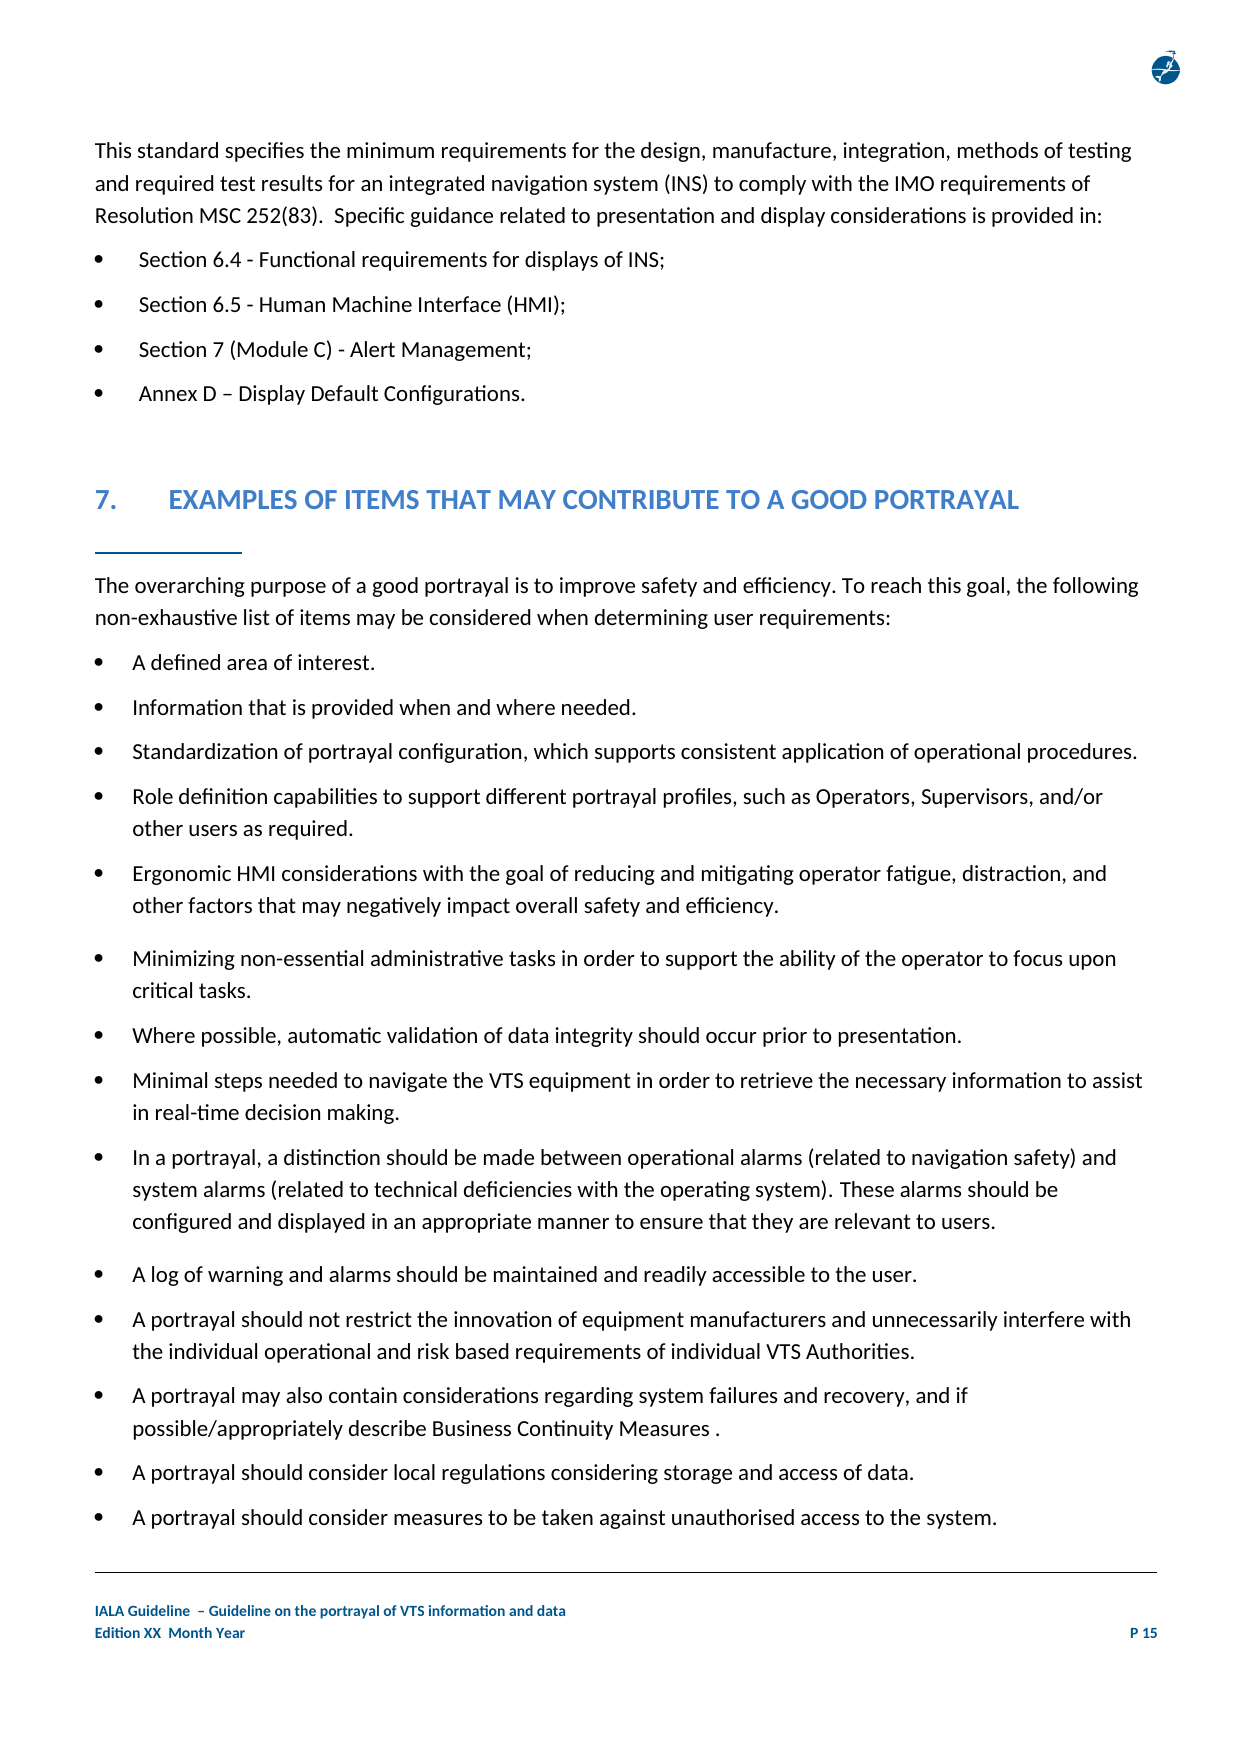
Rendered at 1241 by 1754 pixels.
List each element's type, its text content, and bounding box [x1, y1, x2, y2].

list Where possible, automatic validation of data integrity should occur prior to presentation. [94, 1021, 1157, 1049]
picture [1120, 0, 1239, 119]
text Section 6.5 - Human Machine Interface (HMI); [94, 290, 1157, 318]
list In a portrayal, a distinction should be made between operational alarms (related to navigation safety) and system alarms (related to technical deficiencies with the operating system). These alarms should be configured and displayed in an appropriate manner to ensure that they are relevant to users. [94, 1143, 1157, 1235]
list Ergonomic HMI considerations with the goal of reducing and mitigating operator fatigue, distraction, and other factors that may negatively impact overall safety and efficiency. [94, 859, 1157, 919]
text Section 7 (Module C) - Alert Management; [94, 335, 1157, 363]
text The overarching purpose of a good portrayal is to improve safety and efficiency. To reach this goal, the following non-exhaustive list of items may be considered when determining user requirements: [94, 571, 1157, 631]
list A log of warning and alarms should be maintained and readily accessible to the user. [94, 1260, 1157, 1288]
list A portrayal should consider measures to be taken against unauthorised access to the system. [94, 1503, 1157, 1531]
list Minimizing non-essential administrative tasks in order to support the ability of the operator to focus upon critical tasks. [94, 944, 1157, 1004]
list A portrayal may also contain considerations regarding system failures and recovery, and if possible/appropriately describe Business Continuity Measures . [94, 1382, 1157, 1442]
list A portrayal should not restrict the innovation of equipment manufacturers and unnecessarily interfere with the individual operational and risk based requirements of individual VTS Authorities. [94, 1305, 1157, 1365]
list Standardization of portrayal configuration, which supports consistent application of operational procedures. [94, 737, 1157, 766]
list Role definition capabilities to support different portrayal profiles, such as Operators, Supervisors, and/or other users as required. [94, 782, 1157, 842]
subtitle EXAMPLES OF ITEMS THAT MAY CONTRIBUTE TO A GOOD PORTRAYAL [94, 481, 1157, 517]
text Section 6.4 - Functional requirements for displays of INS; [94, 246, 1157, 273]
list A defined area of interest. [94, 648, 1157, 676]
list Information that is provided when and where needed. [94, 693, 1157, 721]
text Annex D – Display Default Configurations. [94, 379, 1157, 408]
list A portrayal should consider local regulations considering storage and access of data. [94, 1458, 1157, 1487]
text This standard specifies the minimum requirements for the design, manufacture, integration, methods of testing and required test results for an integrated navigation system (INS) to comply with the IMO requirements of Resolution MSC 252(83). Specific guidance related to presentation and display considerations is provided in: [94, 136, 1157, 229]
list Minimal steps needed to navigate the VTS equipment in order to retrieve the necessary information to assist in real-time decision making. [94, 1066, 1157, 1126]
